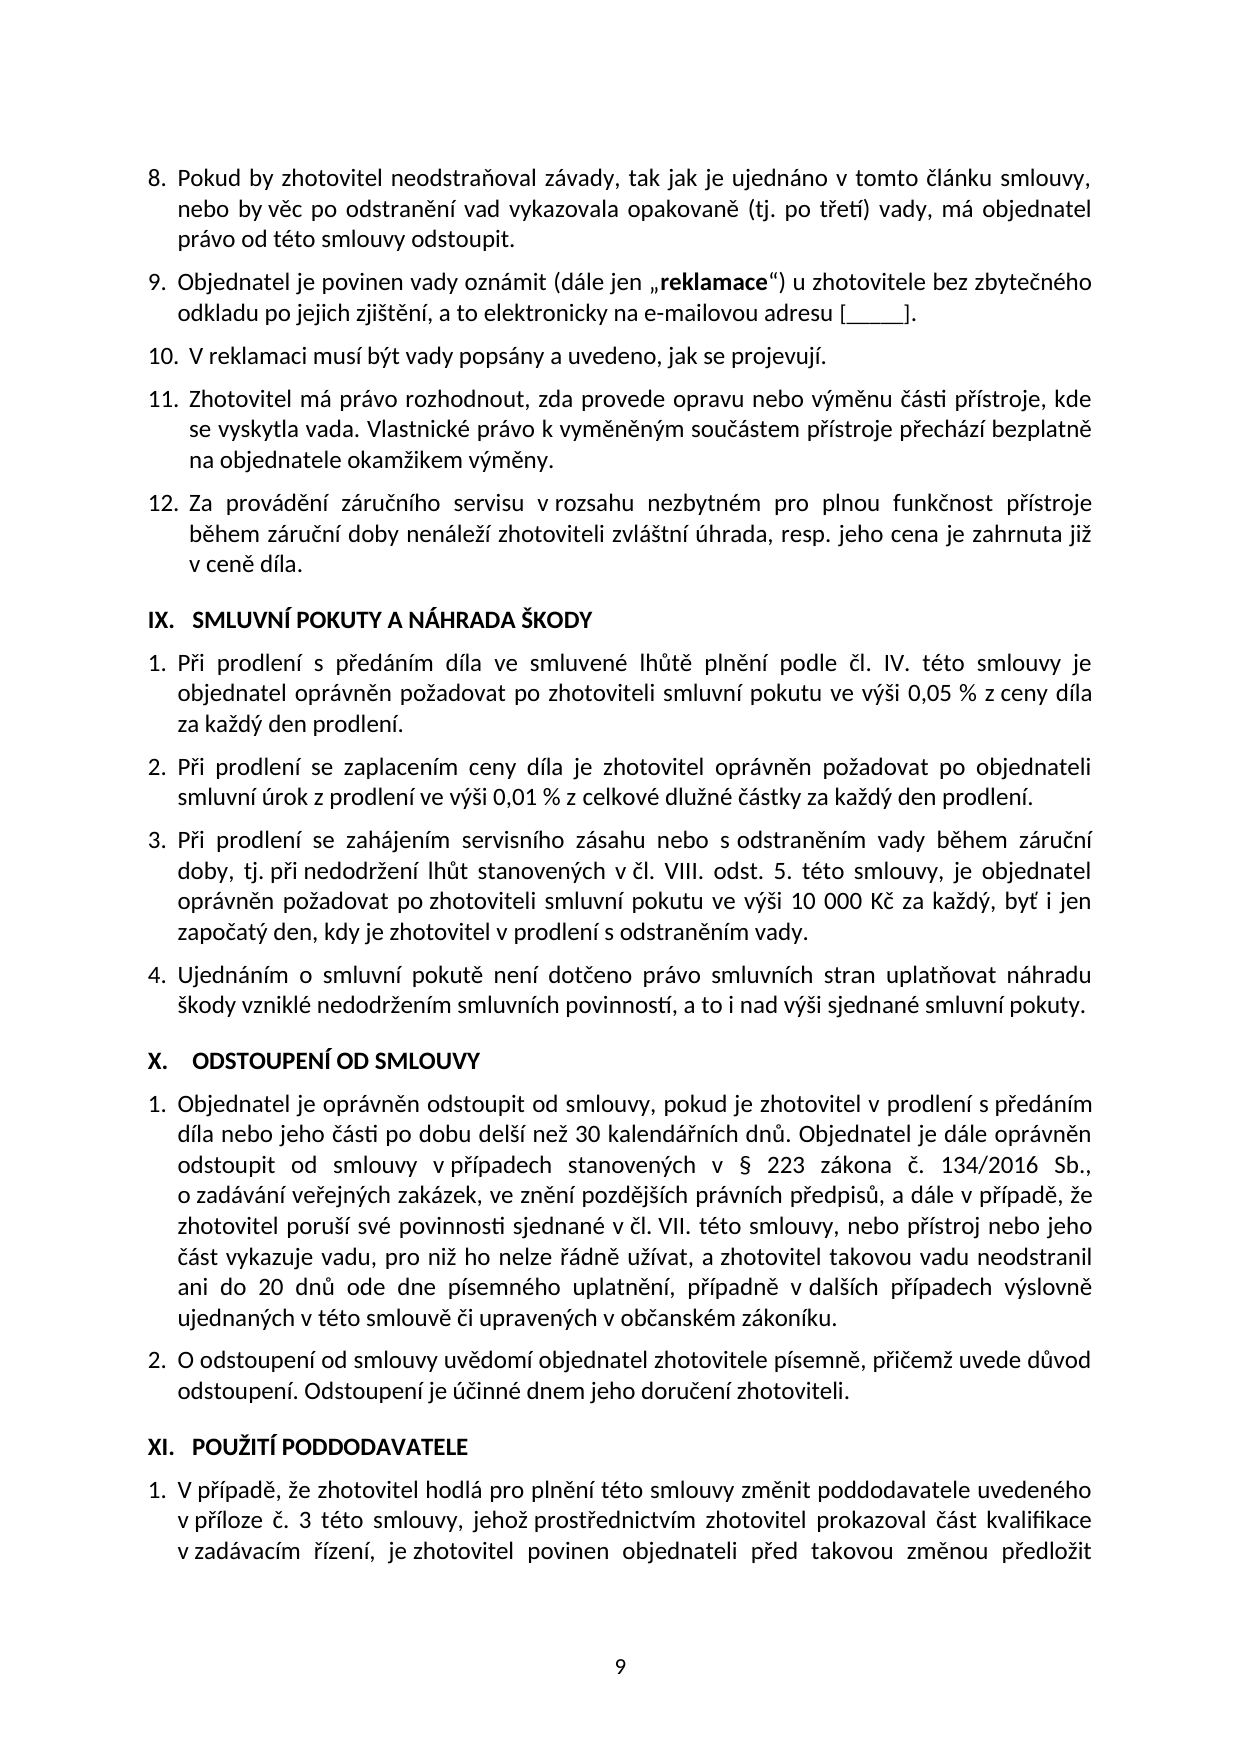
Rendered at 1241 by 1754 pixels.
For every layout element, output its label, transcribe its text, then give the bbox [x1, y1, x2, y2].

list Při prodlení s předáním díla ve smluvené lhůtě plnění podle čl. IV. této smlouvy je objednatel oprávněn požadovat po zhotoviteli smluvní pokutu ve výši 0,05 % z ceny díla za každý den prodlení. [148, 647, 1093, 738]
list V reklamaci musí být vady popsány a uvedeno, jak se projevují. [148, 340, 1093, 371]
list Ujednáním o smluvní pokutě není dotčeno právo smluvních stran uplatňovat náhradu škody vzniklé nedodržením smluvních povinností, a to i nad výši sjednané smluvní pokuty. [148, 959, 1093, 1020]
list ODSTOUPENÍ OD SMLOUVY [148, 1045, 1093, 1076]
list Za provádění záručního servisu v rozsahu nezbytném pro plnou funkčnost přístroje během záruční doby nenáleží zhotoviteli zvláštní úhrada, resp. jeho cena je zahrnuta již v ceně díla. [148, 487, 1093, 579]
list SMLUVNÍ POKUTY A NÁHRADA ŠKODY [148, 604, 1093, 634]
list Pokud by zhotovitel neodstraňoval závady, tak jak je ujednáno v tomto článku smlouvy, nebo by věc po odstranění vad vykazovala opakovaně (tj. po třetí) vady, má objednatel právo od této smlouvy odstoupit. [148, 162, 1093, 254]
list Při prodlení se zahájením servisního zásahu nebo s odstraněním vady během záruční doby, tj. při nedodržení lhůt stanovených v čl. VIII. odst. 5. této smlouvy, je objednatel oprávněn požadovat po zhotoviteli smluvní pokutu ve výši 10 000 Kč za každý, byť i jen započatý den, kdy je zhotovitel v prodlení s odstraněním vady. [148, 824, 1093, 946]
list Objednatel je oprávněn odstoupit od smlouvy, pokud je zhotovitel v prodlení s předáním díla nebo jeho části po dobu delší než 30 kalendářních dnů. Objednatel je dále oprávněn odstoupit od smlouvy v případech stanovených v § 223 zákona č. 134/2016 Sb., o zadávání veřejných zakázek, ve znění pozdějších právních předpisů, a dále v případě, že zhotovitel poruší své povinnosti sjednané v čl. VII. této smlouvy, nebo přístroj nebo jeho část vykazuje vadu, pro niž ho nelze řádně užívat, a zhotovitel takovou vadu neodstranil ani do 20 dnů ode dne písemného uplatnění, případně v dalších případech výslovně ujednaných v této smlouvě či upravených v občanském zákoníku. [148, 1088, 1093, 1332]
list POUŽITÍ PODDODAVATELE [148, 1431, 1093, 1461]
list Zhotovitel má právo rozhodnout, zda provede opravu nebo výměnu části přístroje, kde se vyskytla vada. Vlastnické právo k vyměněným součástem přístroje přechází bezplatně na objednatele okamžikem výměny. [148, 383, 1093, 475]
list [148, 1474, 1093, 1565]
list Při prodlení se zaplacením ceny díla je zhotovitel oprávněn požadovat po objednateli smluvní úrok z prodlení ve výši 0,01 % z celkové dlužné částky za každý den prodlení. [148, 751, 1093, 812]
list Objednatel je povinen vady oznámit (dále jen „reklamace“) u zhotovitele bez zbytečného odkladu po jejich zjištění, a to elektronicky na e-mailovou adresu . [148, 267, 1093, 328]
list O odstoupení od smlouvy uvědomí objednatel zhotovitele písemně, přičemž uvede důvod odstoupení. Odstoupení je účinné dnem jeho doručení zhotoviteli. [148, 1345, 1093, 1406]
